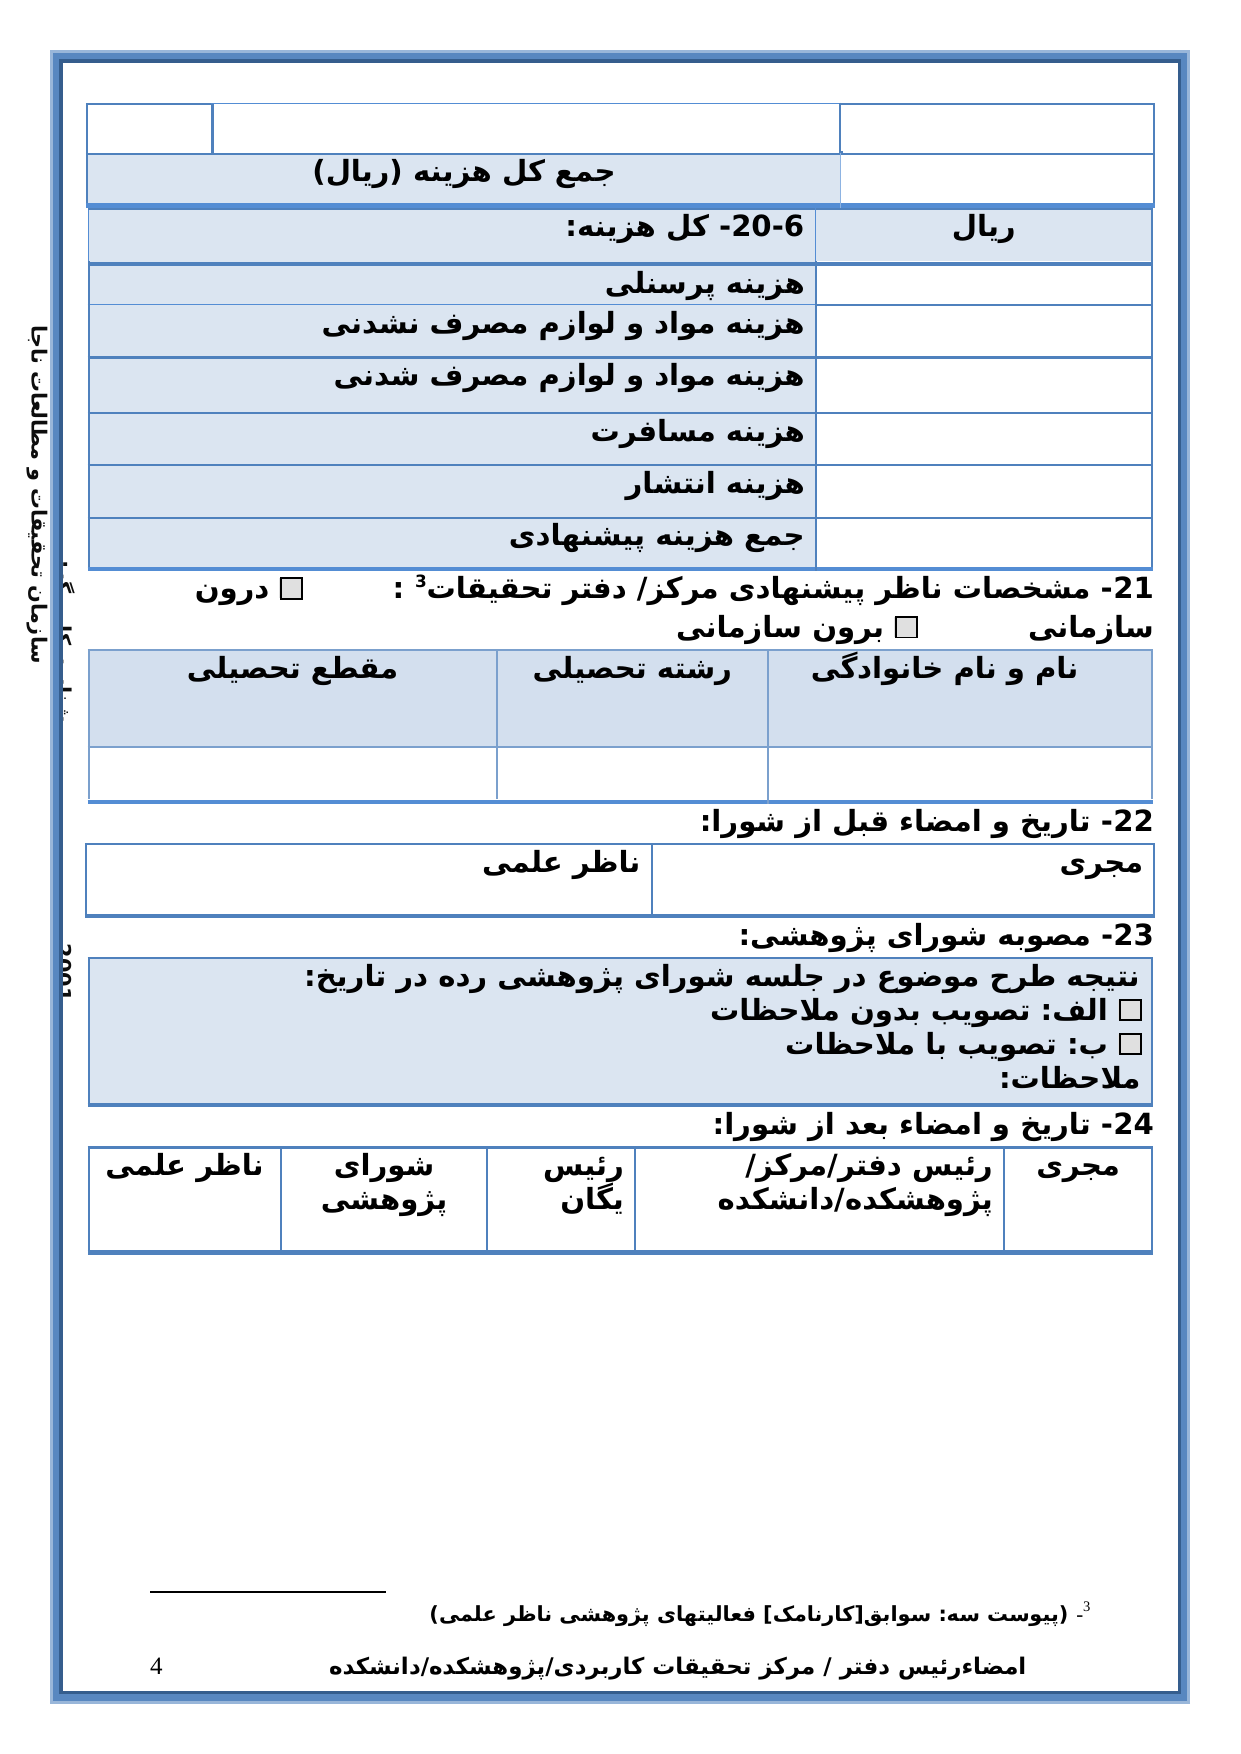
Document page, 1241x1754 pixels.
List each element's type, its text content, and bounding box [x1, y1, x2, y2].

table_cell [817, 519, 1151, 567]
text 23- مصوبه شورای پژوهشی: [150, 918, 1154, 952]
table_header نتیجه طرح موضوع در جلسه شورای پژوهشی رده در تاریخ: الف: تصویب بدون ملاحظات ب: تصویب با ملاحظات ملاحظات: [90, 959, 1151, 1103]
table_header مجری [653, 845, 1153, 913]
table_header مقطع تحصیلی [90, 651, 496, 746]
table_cell [214, 104, 839, 153]
text 22- تاریخ و امضاء قبل از شورا: [150, 804, 1154, 838]
table_header 20-6- کل هزینه: [89, 210, 815, 261]
table_header ناظر علمی [87, 845, 651, 913]
table_cell [817, 306, 1151, 356]
table_header نام و نام خانوادگی [769, 651, 1151, 746]
table_cell هزینه مواد و لوازم مصرف شدنی [90, 359, 815, 412]
table_cell [817, 466, 1151, 517]
table_header ناظر علمی [90, 1149, 280, 1250]
table_header رشته تحصیلی [498, 651, 767, 746]
table_header رئیس دفتر/مرکز/ پژوهشکده/دانشکده [636, 1149, 1003, 1250]
table_cell جمع کل هزینه (ریال) [88, 155, 840, 203]
table_cell [498, 748, 767, 799]
table_cell هزینه مسافرت [90, 414, 815, 464]
text 24- تاریخ و امضاء بعد از شورا: [150, 1107, 1154, 1141]
table_header مجری [1005, 1149, 1151, 1250]
table_cell جمع هزینه پیشنهادی [90, 519, 815, 567]
table_header شورای پژوهشی [282, 1149, 486, 1250]
table_cell [769, 748, 1151, 799]
table_cell [90, 748, 496, 799]
text 21- مشخصات ناظر پیشنهادی مرکز/ دفتر تحقیقات : درون سازمانی برون سازمانی [150, 571, 1154, 644]
table_cell [841, 155, 1153, 203]
table_cell [817, 359, 1151, 412]
table_cell هزینه پرسنلی [90, 266, 815, 304]
table_cell [817, 266, 1151, 304]
table_cell [817, 414, 1151, 464]
table_cell [841, 105, 1153, 153]
table_header رئیس یگان [488, 1149, 634, 1250]
table_cell هزینه انتشار [90, 466, 815, 517]
table_cell هزینه مواد و لوازم مصرف نشدنی [90, 305, 815, 356]
table_header ریال [816, 210, 1151, 261]
table_cell [88, 105, 211, 153]
